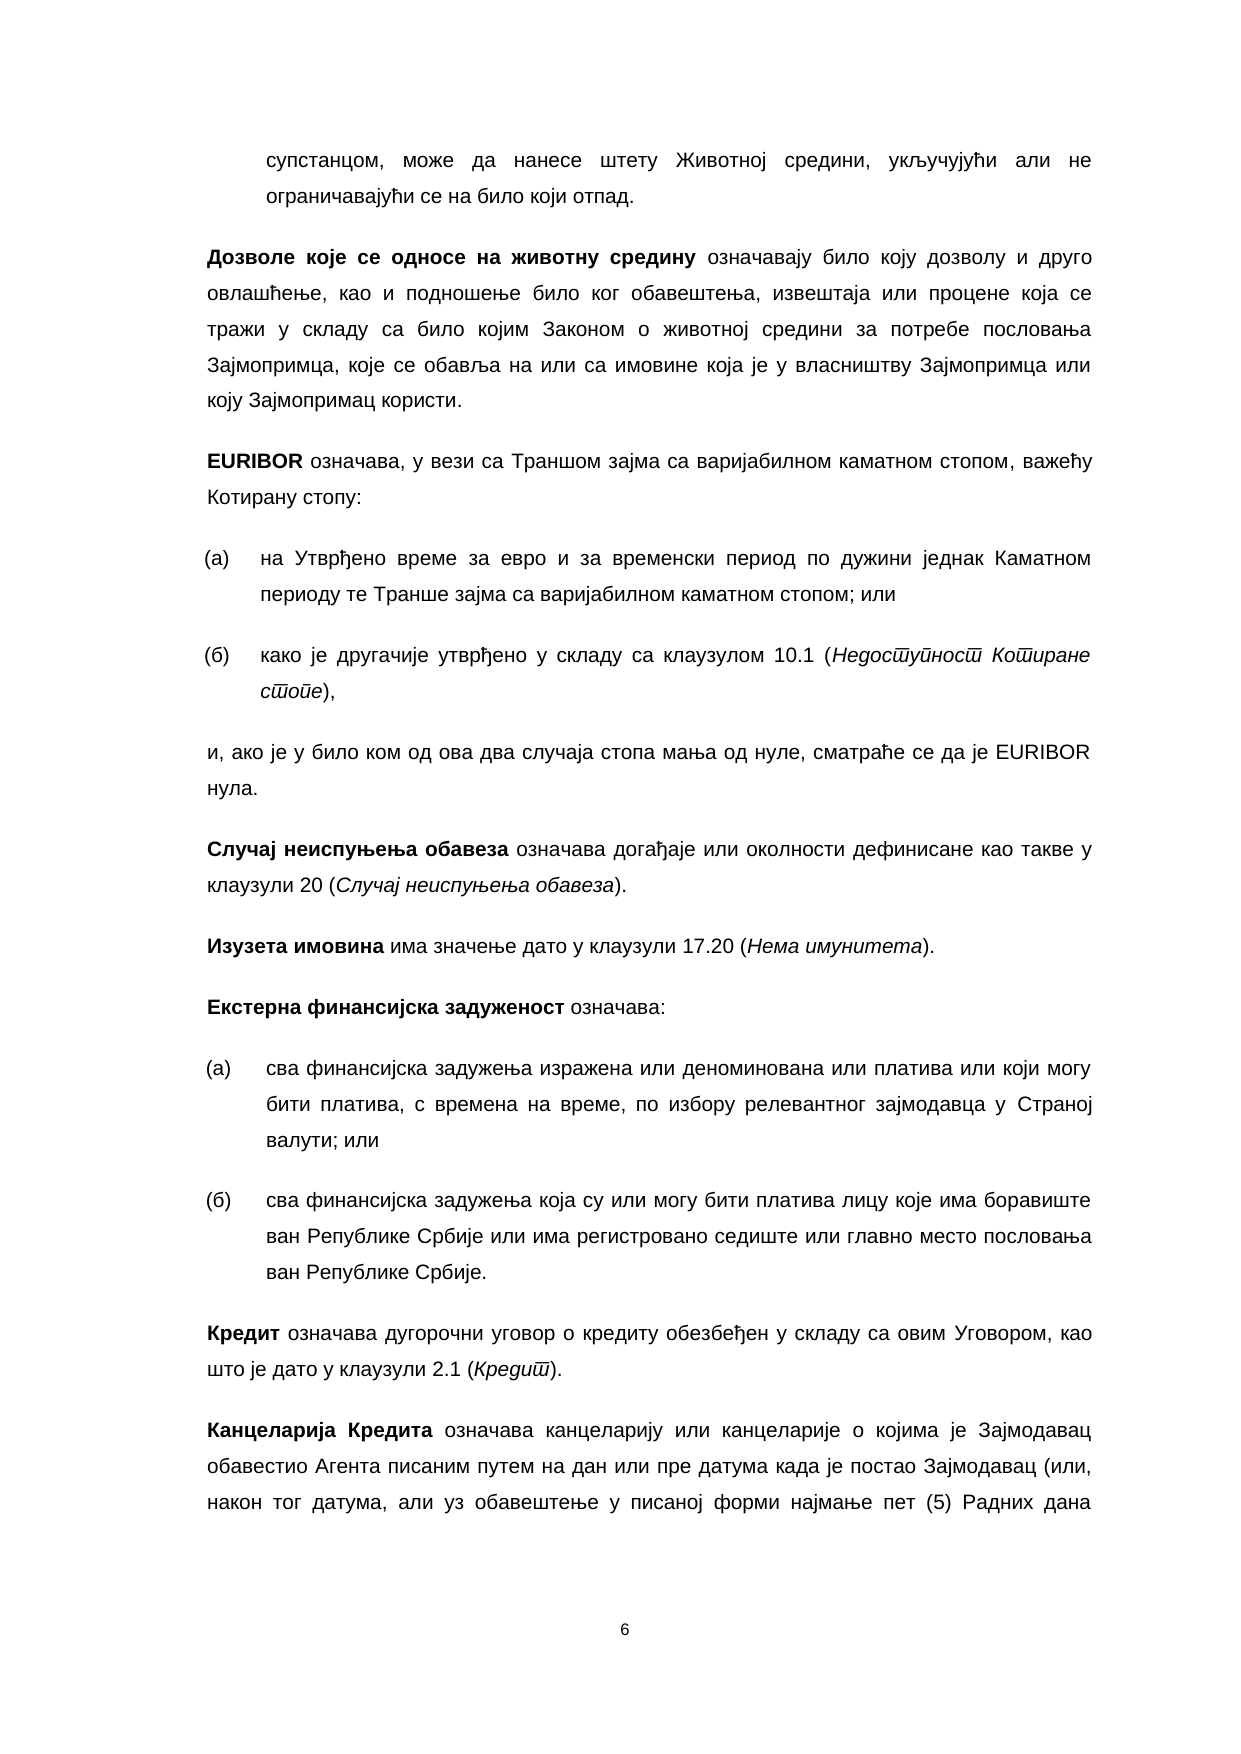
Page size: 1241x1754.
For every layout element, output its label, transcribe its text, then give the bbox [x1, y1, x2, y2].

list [206, 148, 1092, 208]
text Изузета имовина има значење дато у клаузули 17.20 (Нема имунитета). [207, 934, 1092, 958]
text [207, 1418, 1092, 1514]
text EURIBOR означава, у вези са Траншом зајма са варијабилном каматном стопом, важећу Котирану стопу: [207, 449, 1092, 509]
list (б) сва финансијска задужења која су или могу бити платива лицу које има боравиште ван Републике Србије или има регистровано седиште или главно место пословања ван Републике Србије. [206, 1188, 1092, 1284]
list (a) на Утврђено време за евро и за временски период по дужини једнак Каматном периоду те Транше зајма са варијабилном каматном стопом; или [204, 546, 1092, 606]
list (б) како је другачије утврђено у складу са клаузулом 10.1 (Недоступност Котиране стопе), [204, 643, 1092, 703]
text и, ако је у било ком од ова два случаја стопа мања од нуле, сматраће се да је EURIBOR нула. [207, 740, 1092, 800]
text Кредит означава дугорочни уговор о кредиту обезбеђен у складу са овим Уговором, као што је дато у клаузули 2.1 (Кредит). [207, 1321, 1092, 1381]
text Екстерна финансијска задуженост означава: [207, 994, 1092, 1018]
text Дозволе које се односе на животну средину означавају било коју дозволу и друго овлашћење, као и подношење било ког обавештења, извештаја или процене која се тражи у складу са било којим Законом о животној средини за потребе пословања Зајмопримца, које се обавља на или са имовине која је у власништву Зајмопримца или коју Зајмопримац користи. [207, 244, 1092, 412]
list (а) сва финансијска задужења изражена или деноминована или платива или који могу бити платива, с времена на време, по избору релевантног зајмодавца у Страној валути; или [206, 1056, 1092, 1151]
text Случај неиспуњења обавеза означава догађаје или околности дефинисане као такве у клаузули 20 (Случај неиспуњења обавеза). [207, 837, 1092, 897]
